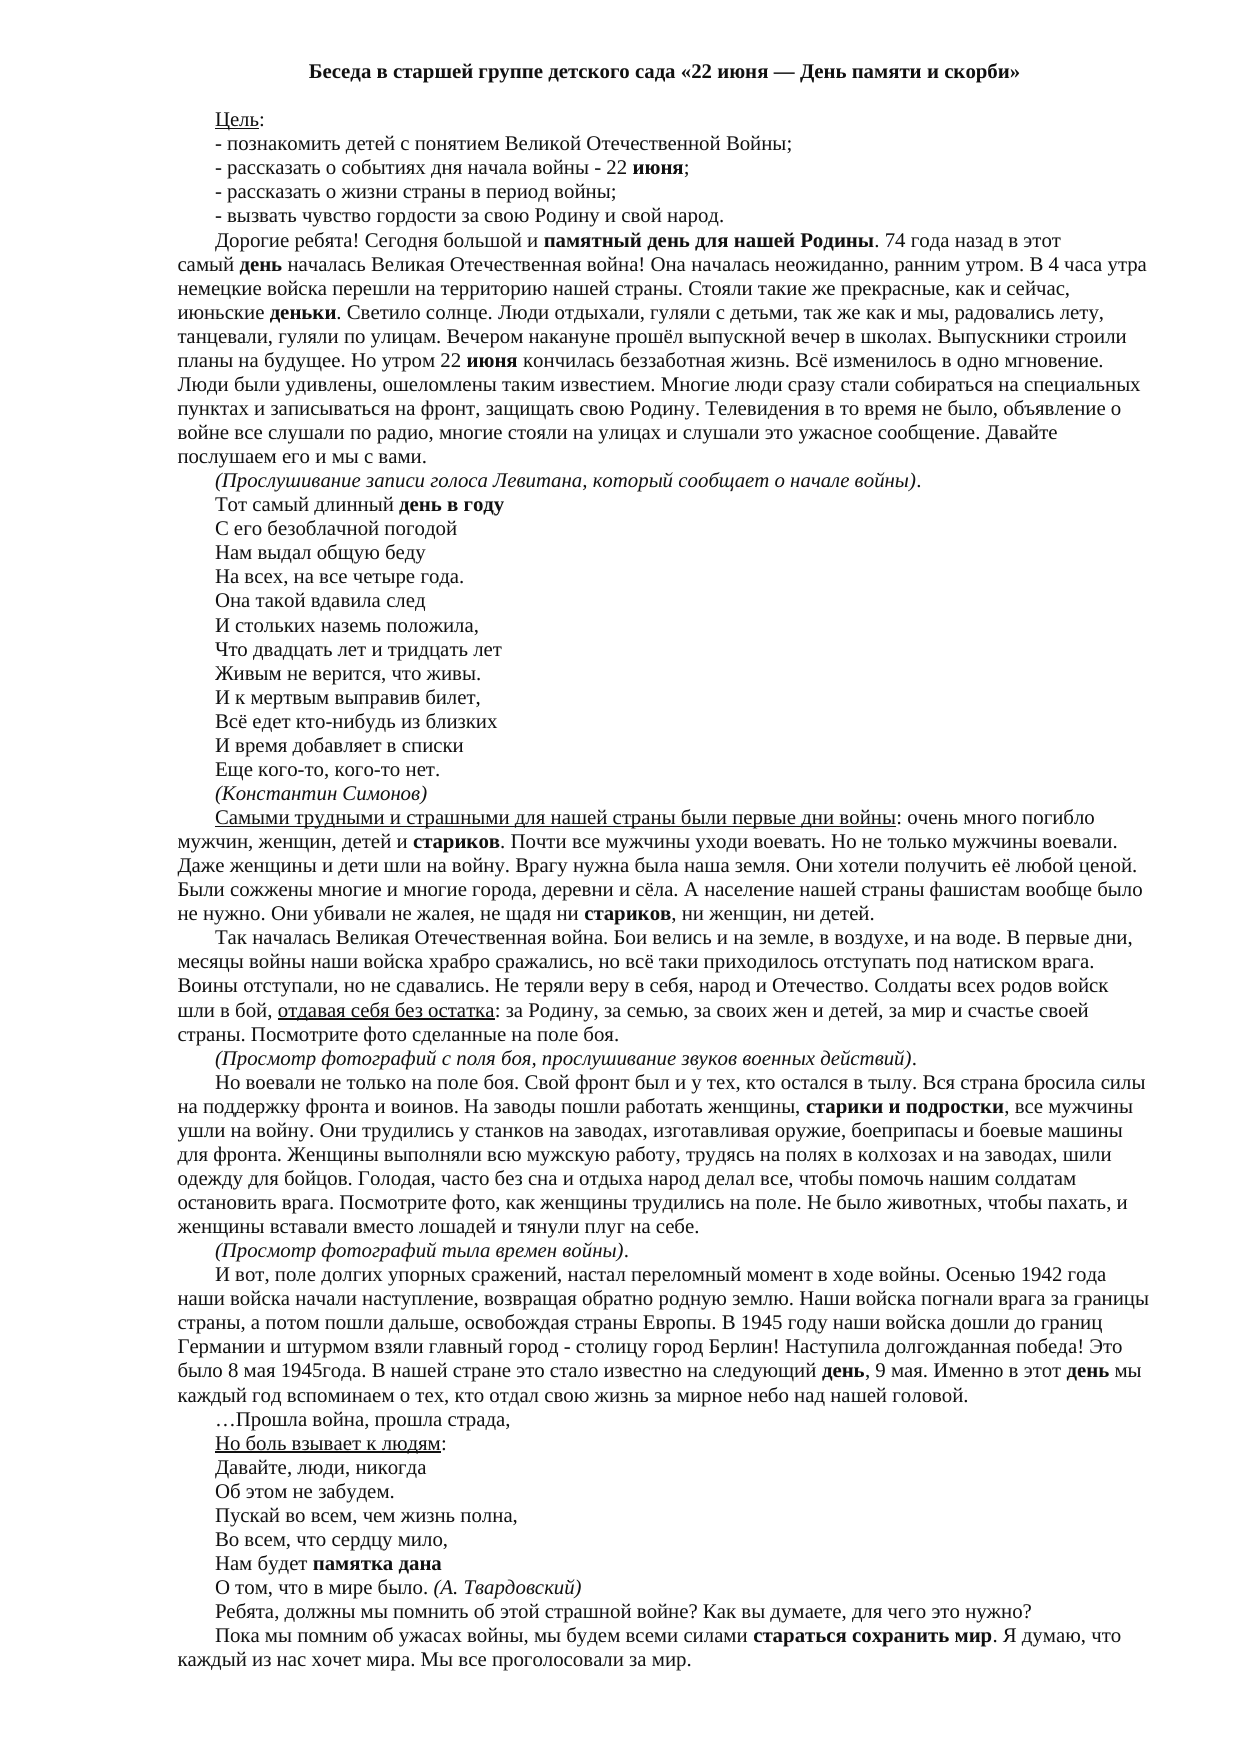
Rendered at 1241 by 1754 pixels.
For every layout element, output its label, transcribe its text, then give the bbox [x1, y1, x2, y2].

text Всё едет кто-нибудь из близких [177, 709, 1152, 733]
text Пускай во всем, чем жизнь полна, [177, 1503, 1152, 1527]
text - рассказать о жизни страны в период войны; [177, 179, 1152, 203]
text Цель: [177, 107, 1152, 131]
text О том, что в мире было. (А. Твардовский) [177, 1575, 1152, 1599]
text (Просмотр фотографий тыла времен войны). [177, 1238, 1152, 1262]
text (Просмотр фотографий с поля боя, прослушивание звуков военных действий). [177, 1046, 1152, 1070]
text Живым не верится, что живы. [177, 661, 1152, 685]
text Тот самый длинный день в году [177, 492, 1152, 516]
text (Прослушивание записи голоса Левитана, который сообщает о начале войны). [177, 468, 1152, 492]
text Об этом не забудем. [177, 1479, 1152, 1503]
text Дорогие ребята! Сегодня большой и памятный день для нашей Родины. 74 года назад в этот самый день началась Великая Отечественная война! Она началась неожиданно, ранним утром. В 4 часа утра немецкие войска перешли на территорию нашей страны. Стояли такие же прекрасные, как и сейчас, июньские деньки. Светило солнце. Люди отдыхали, гуляли с детьми, так же как и мы, радовались лету, танцевали, гуляли по улицам. Вечером накануне прошёл выпускной вечер в школах. Выпускники строили планы на будущее. Но утром 22 июня кончилась беззаботная жизнь. Всё изменилось в одно мгновение. Люди были удивлены, ошеломлены таким известием. Многие люди сразу стали собираться на специальных пунктах и записываться на фронт, защищать свою Родину. Телевидения в то время не было, объявление о войне все слушали по радио, многие стояли на улицах и слушали это ужасное сообщение. Давайте послушаем его и мы с вами. [177, 227, 1152, 468]
text На всех, на все четыре года. [177, 564, 1152, 588]
text Так началась Великая Отечественная война. Бои велись и на земле, в воздухе, и на воде. В первые дни, месяцы войны наши войска храбро сражались, но всё таки приходилось отступать под натиском врага. Воины отступали, но не сдавались. Не теряли веру в себя, народ и Отечество. Солдаты всех родов войск шли в бой, отдавая себя без остатка: за Родину, за семью, за своих жен и детей, за мир и счастье своей страны. Посмотрите фото сделанные на поле боя. [177, 925, 1152, 1046]
text Самыми трудными и страшными для нашей страны были первые дни войны: очень много погибло мужчин, женщин, детей и стариков. Почти все мужчины уходи воевать. Но не только мужчины воевали. Даже женщины и дети шли на войну. Врагу нужна была наша земля. Они хотели получить её любой ценой. Были сожжены многие и многие города, деревни и сёла. А население нашей страны фашистам вообще было не нужно. Они убивали не жалея, не щадя ни стариков, ни женщин, ни детей. [177, 805, 1152, 925]
text Но воевали не только на поле боя. Свой фронт был и у тех, кто остался в тылу. Вся страна бросила силы на поддержку фронта и воинов. На заводы пошли работать женщины, старики и подростки, все мужчины ушли на войну. Они трудились у станков на заводах, изготавливая оружие, боеприпасы и боевые машины для фронта. Женщины выполняли всю мужскую работу, трудясь на полях в колхозах и на заводах, шили одежду для бойцов. Голодая, часто без сна и отдыха народ делал все, чтобы помочь нашим солдатам остановить врага. Посмотрите фото, как женщины трудились на поле. Не было животных, чтобы пахать, и женщины вставали вместо лошадей и тянули плуг на себе. [177, 1070, 1152, 1238]
text Что двадцать лет и тридцать лет [177, 637, 1152, 661]
text Она такой вдавила след [177, 588, 1152, 612]
text (Константин Симонов) [177, 781, 1152, 805]
text Пока мы помним об ужасах войны, мы будем всеми силами стараться сохранить мир. Я думаю, что каждый из нас хочет мира. Мы все проголосовали за мир. [177, 1623, 1152, 1671]
text - познакомить детей с понятием Великой Отечественной Войны; [177, 131, 1152, 155]
text Давайте, люди, никогда [177, 1455, 1152, 1479]
text Беседа в старшей группе детского сада «22 июня — День памяти и скорби» [177, 59, 1152, 83]
text Нам выдал общую беду [177, 540, 1152, 564]
text - рассказать о событиях дня начала войны - 22 июня; [177, 155, 1152, 179]
text С его безоблачной погодой [177, 516, 1152, 540]
text Но боль взывает к людям: [177, 1431, 1152, 1455]
text Во всем, что сердцу мило, [177, 1527, 1152, 1551]
text И вот, поле долгих упорных сражений, настал переломный момент в ходе войны. Осенью 1942 года наши войска начали наступление, возвращая обратно родную землю. Наши войска погнали врага за границы страны, а потом пошли дальше, освобождая страны Европы. В 1945 году наши войска дошли до границ Германии и штурмом взяли главный город - столицу город Берлин! Наступила долгожданная победа! Это было 8 мая 1945года. В нашей стране это стало известно на следующий день, 9 мая. Именно в этот день мы каждый год вспоминаем о тех, кто отдал свою жизнь за мирное небо над нашей головой. [177, 1262, 1152, 1407]
text Нам будет памятка дана [177, 1551, 1152, 1575]
text …Прошла война, прошла страда, [177, 1407, 1152, 1431]
text И время добавляет в списки [177, 733, 1152, 757]
text Еще кого-то, кого-то нет. [177, 757, 1152, 781]
text И к мертвым выправив билет, [177, 685, 1152, 709]
text - вызвать чувство гордости за свою Родину и свой народ. [177, 203, 1152, 227]
text Ребята, должны мы помнить об этой страшной войне? Как вы думаете, для чего это нужно? [177, 1599, 1152, 1623]
text И стольких наземь положила, [177, 612, 1152, 637]
